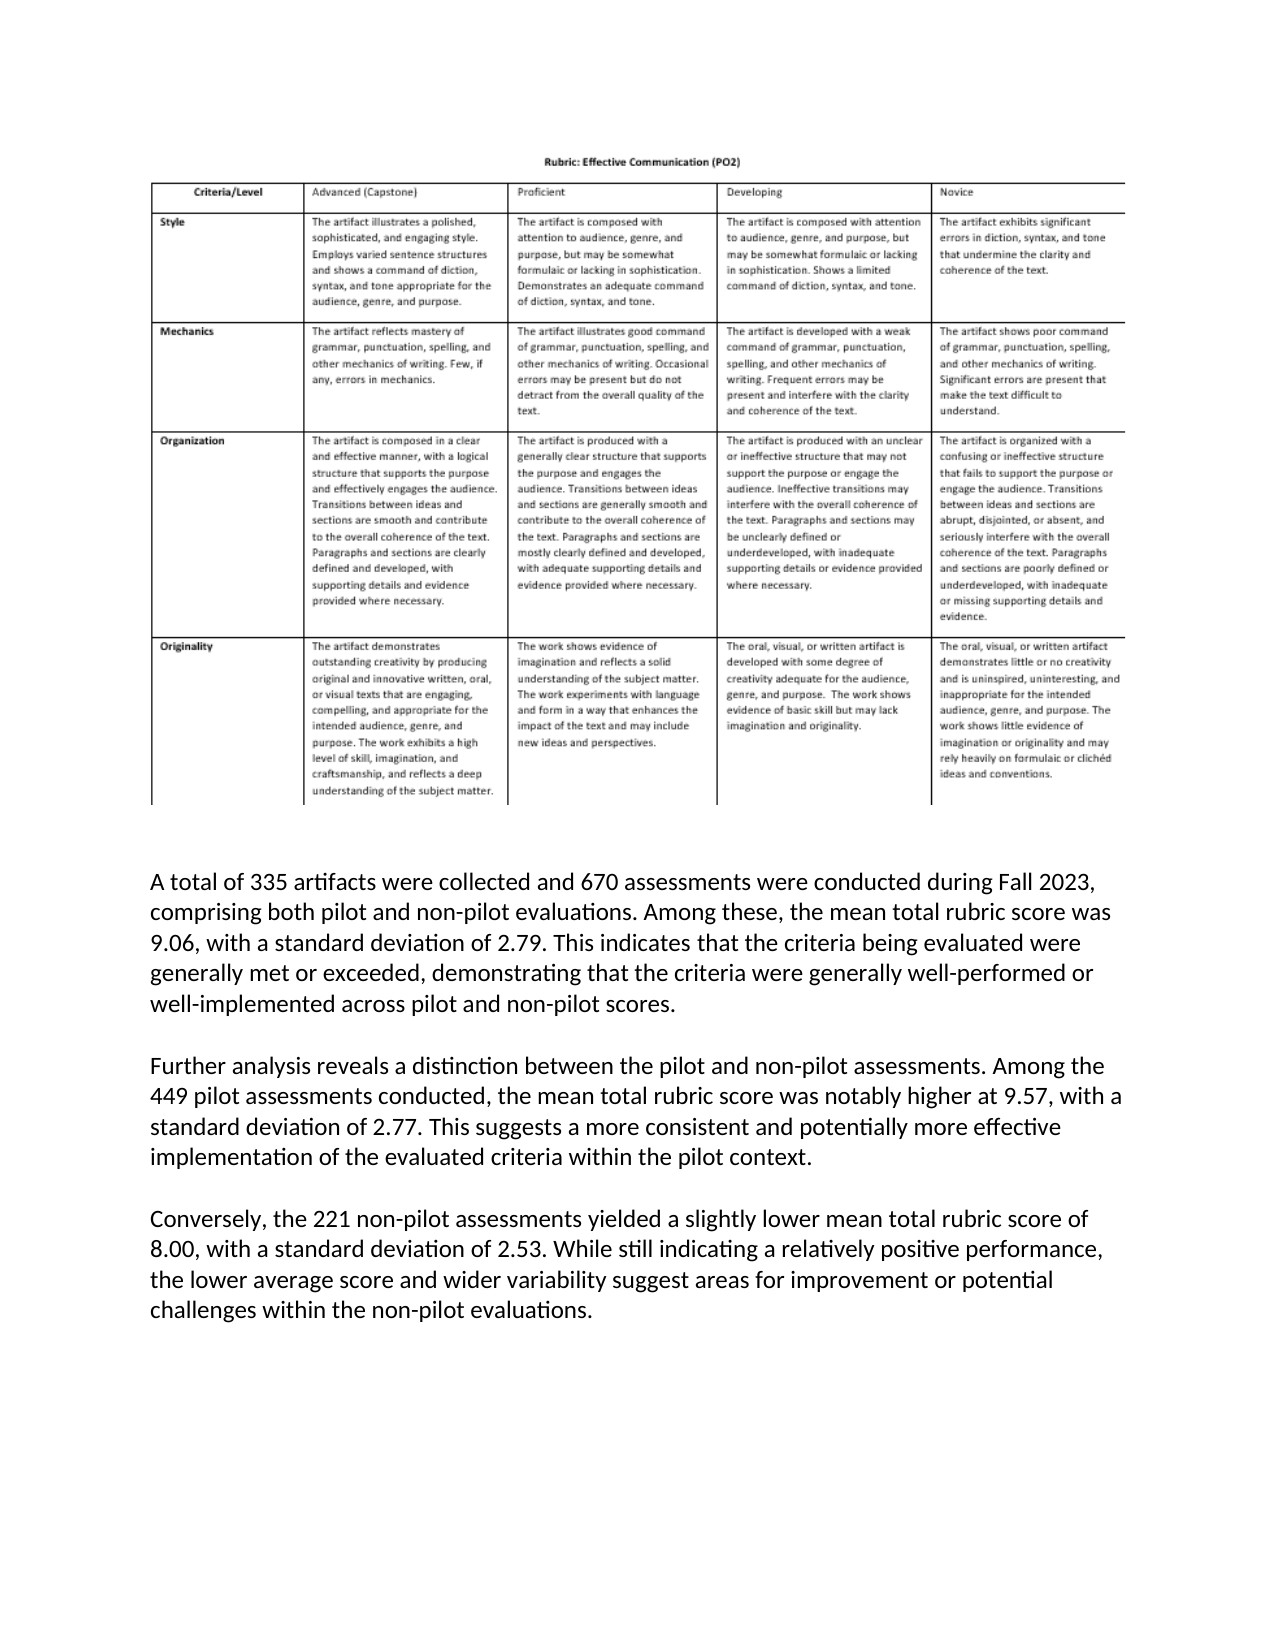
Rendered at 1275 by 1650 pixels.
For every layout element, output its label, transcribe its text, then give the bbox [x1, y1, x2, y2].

text A total of 335 artifacts were collected and 670 assessments were conducted during Fall 2023, comprising both pilot and non-pilot evaluations. Among these, the mean total rubric score was 9.06, with a standard deviation of 2.79. This indicates that the criteria being evaluated were generally met or exceeded, demonstrating that the criteria were generally well-performed or well-implemented across pilot and non-pilot scores. [150, 866, 1125, 1018]
text Further analysis reveals a distinction between the pilot and non-pilot assessments. Among the 449 pilot assessments conducted, the mean total rubric score was notably higher at 9.57, with a standard deviation of 2.77. This suggests a more consistent and potentially more effective implementation of the evaluated criteria within the pilot context. [150, 1050, 1125, 1172]
text Conversely, the 221 non-pilot assessments yielded a slightly lower mean total rubric score of 8.00, with a standard deviation of 2.53. While still indicating a relatively positive performance, the lower average score and wider variability suggest areas for improvement or potential challenges within the non-pilot evaluations. [150, 1203, 1125, 1325]
picture [150, 150, 1125, 805]
